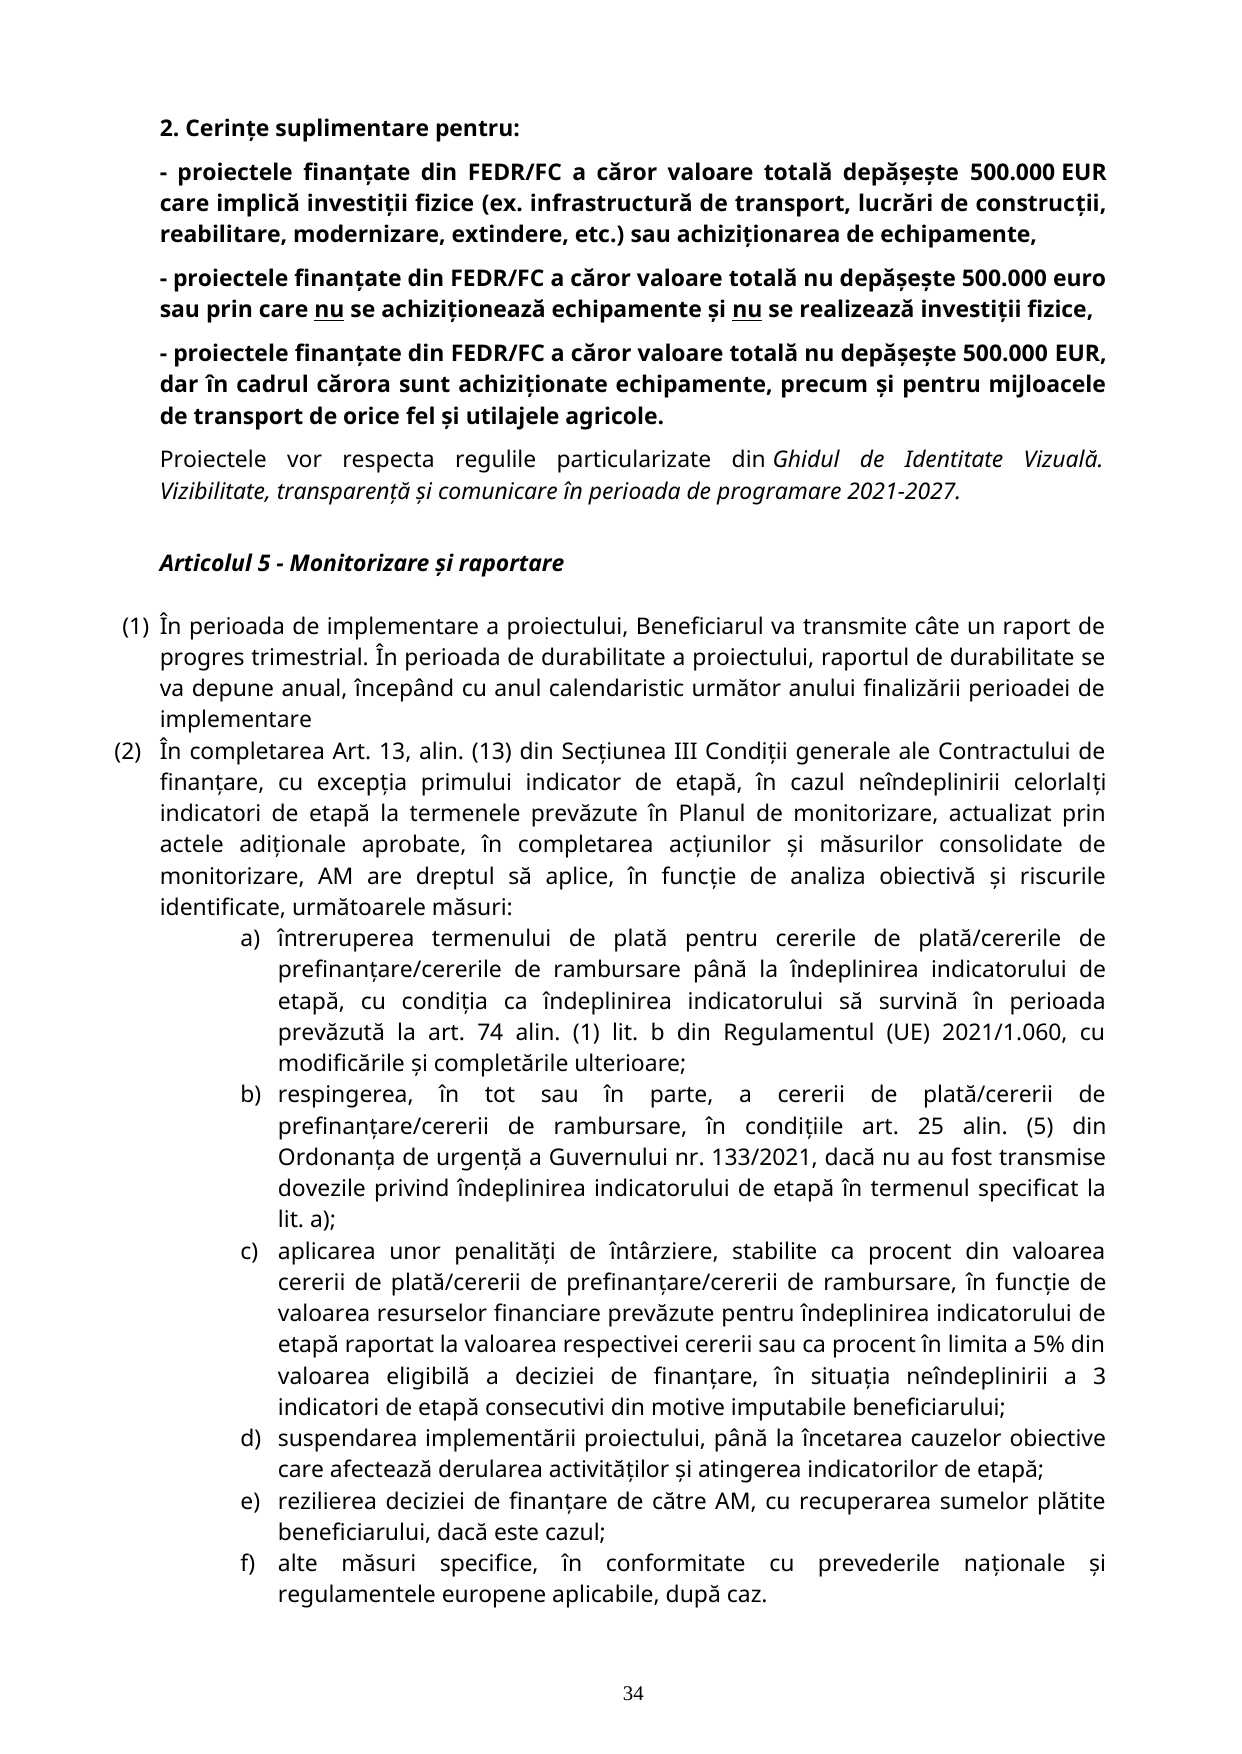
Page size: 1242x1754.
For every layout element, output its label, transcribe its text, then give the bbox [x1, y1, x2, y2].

list respingerea, în tot sau în parte, a cererii de plată/cererii de prefinanţare/cererii de rambursare, în condiţiile art. 25 alin. (5) din Ordonanţa de urgenţă a Guvernului nr. 133/2021, dacă nu au fost transmise dovezile privind îndeplinirea indicatorului de etapă în termenul specificat la lit. a); [240, 1078, 1106, 1235]
list aplicarea unor penalităţi de întârziere, stabilite ca procent din valoarea cererii de plată/cererii de prefinanţare/cererii de rambursare, în funcţie de valoarea resurselor financiare prevăzute pentru îndeplinirea indicatorului de etapă raportat la valoarea respectivei cererii sau ca procent în limita a 5% din valoarea eligibilă a deciziei de finanţare, în situaţia neîndeplinirii a 3 indicatori de etapă consecutivi din motive imputabile beneficiarului; [240, 1235, 1106, 1422]
list În perioada de implementare a proiectului, Beneficiarul va transmite câte un raport de progres trimestrial. În perioada de durabilitate a proiectului, raportul de durabilitate se va depune anual, începând cu anul calendaristic următor anului finalizării perioadei de implementare [122, 610, 1106, 735]
list alte măsuri specifice, în conformitate cu prevederile naţionale şi regulamentele europene aplicabile, după caz. [240, 1547, 1106, 1610]
text Proiectele vor respecta regulile particularizate din Ghidul de Identitate Vizuală. Vizibilitate, transparență și comunicare în perioada de programare 2021-2027. [159, 443, 1106, 506]
text Articolul 5 - Monitorizare şi raportare [159, 547, 1106, 578]
text - proiectele finanțate din FEDR/FC a căror valoare totală nu depășește 500.000 EUR, dar în cadrul cărora sunt achiziționate echipamente, precum și pentru mijloacele de transport de orice fel și utilajele agricole. [159, 337, 1106, 431]
text - proiectele finanțate din FEDR/FC a căror valoare totală depășește 500.000 EUR care implică investiții fizice (ex. infrastructură de transport, lucrări de construcții, reabilitare, modernizare, extindere, etc.) sau achiziționarea de echipamente, [159, 156, 1106, 250]
text 2. Cerințe suplimentare pentru: [159, 112, 1106, 143]
list rezilierea deciziei de finanţare de către AM, cu recuperarea sumelor plătite beneficiarului, dacă este cazul; [240, 1485, 1106, 1547]
text - proiectele finanțate din FEDR/FC a căror valoare totală nu depășește 500.000 euro sau prin care nu se achiziționează echipamente și nu se realizează investiții fizice, [159, 262, 1106, 325]
list întreruperea termenului de plată pentru cererile de plată/cererile de prefinanţare/cererile de rambursare până la îndeplinirea indicatorului de etapă, cu condiţia ca îndeplinirea indicatorului să survină în perioada prevăzută la art. 74 alin. (1) lit. b din Regulamentul (UE) 2021/1.060, cu modificările şi completările ulterioare; [240, 922, 1106, 1078]
list În completarea Art. 13, alin. (13) din Secțiunea III Condiții generale ale Contractului de finanțare, cu excepţia primului indicator de etapă, în cazul neîndeplinirii celorlalţi indicatori de etapă la termenele prevăzute în Planul de monitorizare, actualizat prin actele adiţionale aprobate, în completarea acţiunilor şi măsurilor consolidate de monitorizare, AM are dreptul să aplice, în funcţie de analiza obiectivă şi riscurile identificate, următoarele măsuri: [114, 735, 1106, 922]
list suspendarea implementării proiectului, până la încetarea cauzelor obiective care afectează derularea activităţilor şi atingerea indicatorilor de etapă; [240, 1422, 1106, 1485]
